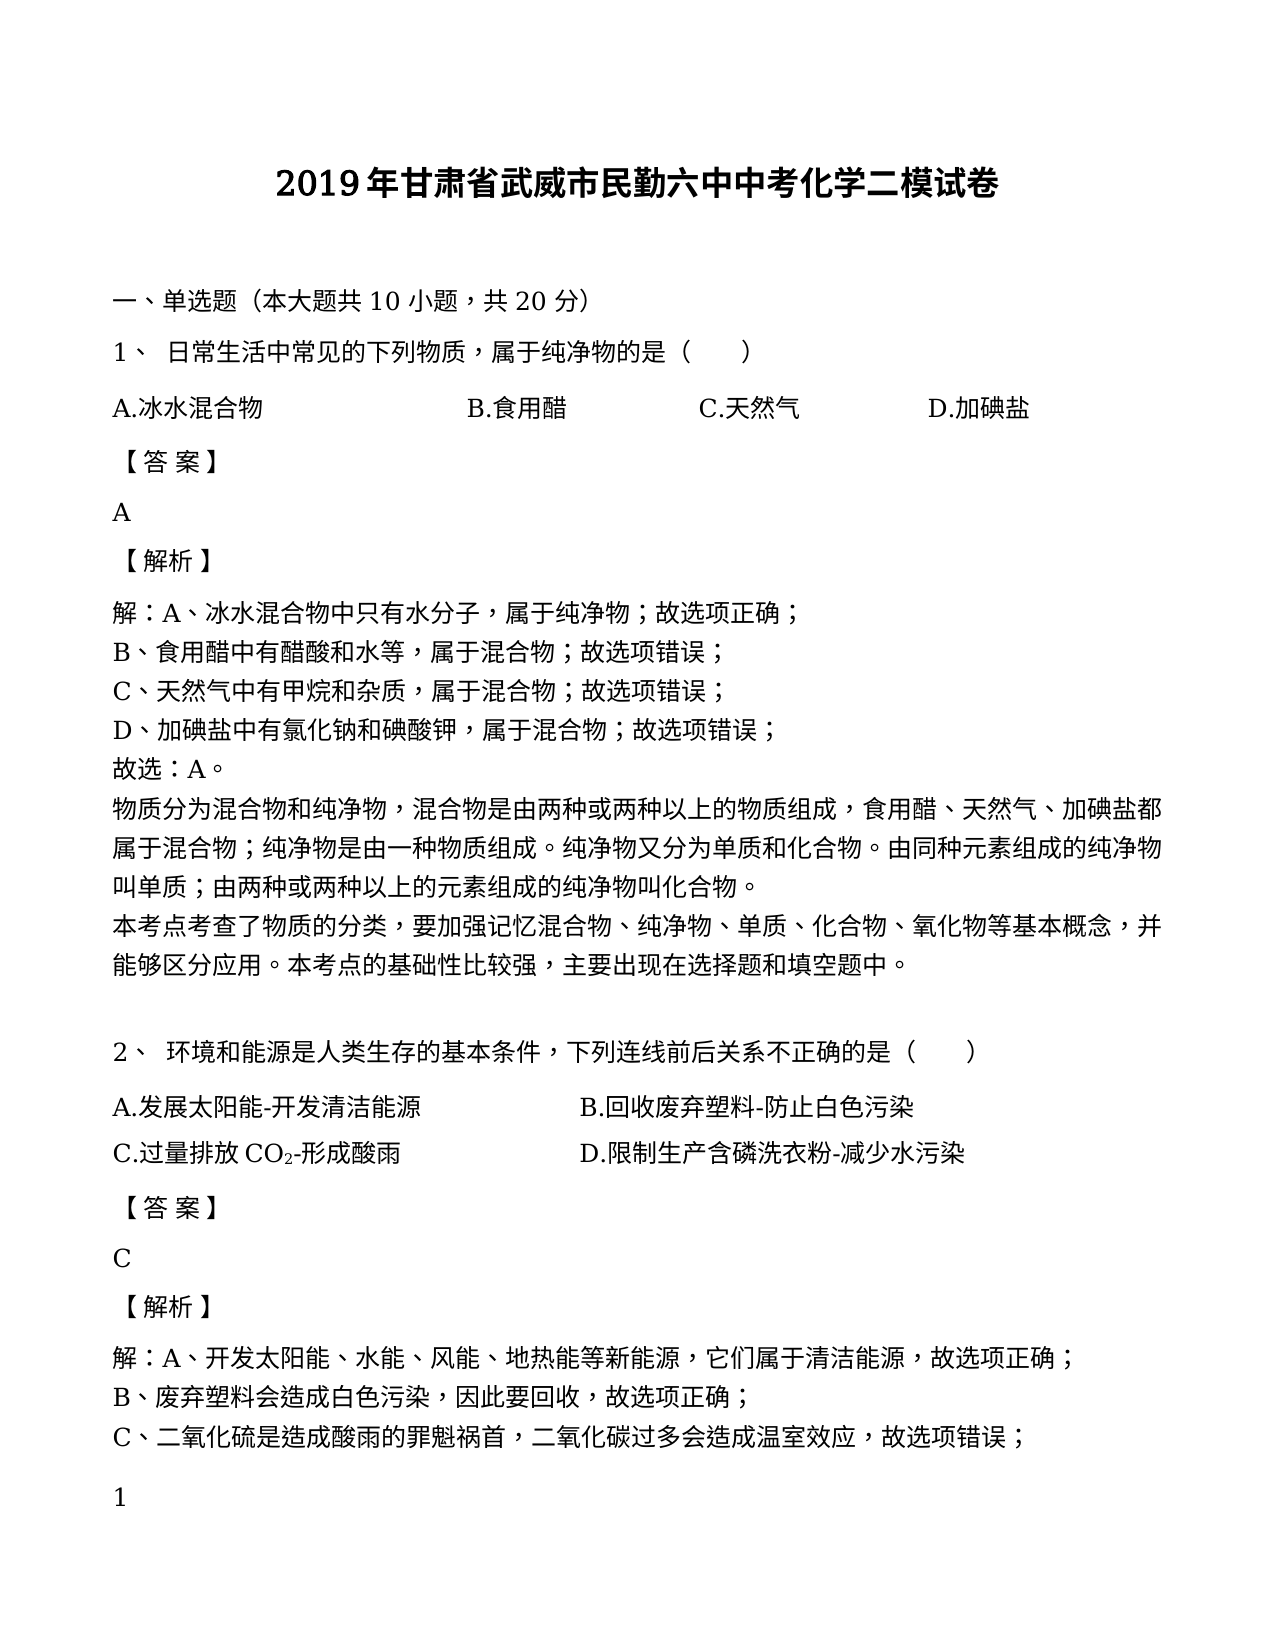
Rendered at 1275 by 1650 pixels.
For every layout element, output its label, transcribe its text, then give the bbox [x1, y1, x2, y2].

text 【 答 案 】 [112, 445, 1163, 479]
text 【 解析 】 [112, 1289, 1163, 1323]
subtitle 2019年甘肃省武威市民勤六中中考化学二模试卷 [112, 159, 1163, 205]
table_header D.加碘盐 [928, 387, 1163, 433]
text 【 解析 】 [112, 544, 1163, 578]
table_header A.冰水混合物 [112, 387, 466, 433]
table_cell C.过量排放CO2-形成酸雨 [112, 1132, 579, 1178]
text 2、 环境和能源是人类生存的基本条件，下列连线前后关系不正确的是（ ） [112, 999, 1163, 1069]
text 解：A、冰水混合物中只有水分子，属于纯净物；故选项正确； B、食用醋中有醋酸和水等，属于混合物；故选项错误； C、天然气中有甲烷和杂质，属于混合物；故选项错误； D、加碘盐中有氯化钠和碘酸钾，属于混合物；故选项错误； 故选：A。 物质分为混合物和纯净物，混合物是由两种或两种以上的物质组成，食用醋、天然气、加碘盐都属于混合物；纯净物是由一种物质组成。纯净物又分为单质和化合物。由同种元素组成的纯净物叫单质；由两种或两种以上的元素组成的纯净物叫化合物。 本考点考查了物质的分类，要加强记忆混合物、纯净物、单质、化合物、氧化物等基本概念，并能够区分应用。本考点的基础性比较强，主要出现在选择题和填空题中。 [112, 595, 1163, 982]
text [112, 1341, 1163, 1453]
text 一、单选题（本大题共 10 小题，共 20 分） [112, 283, 1163, 317]
table_header B.回收废弃塑料-防止白色污染 [579, 1086, 1163, 1132]
text 【 答 案 】 [112, 1191, 1163, 1224]
table_header C.天然气 [698, 387, 927, 433]
table_header A.发展太阳能-开发清洁能源 [112, 1086, 579, 1132]
table_header B.食用醋 [466, 387, 698, 433]
text C [112, 1242, 1163, 1272]
text A [112, 497, 1163, 527]
text 1、 日常生活中常见的下列物质，属于纯净物的是（ ） [112, 335, 1163, 369]
table_cell D.限制生产含磷洗衣粉-减少水污染 [579, 1132, 1163, 1178]
